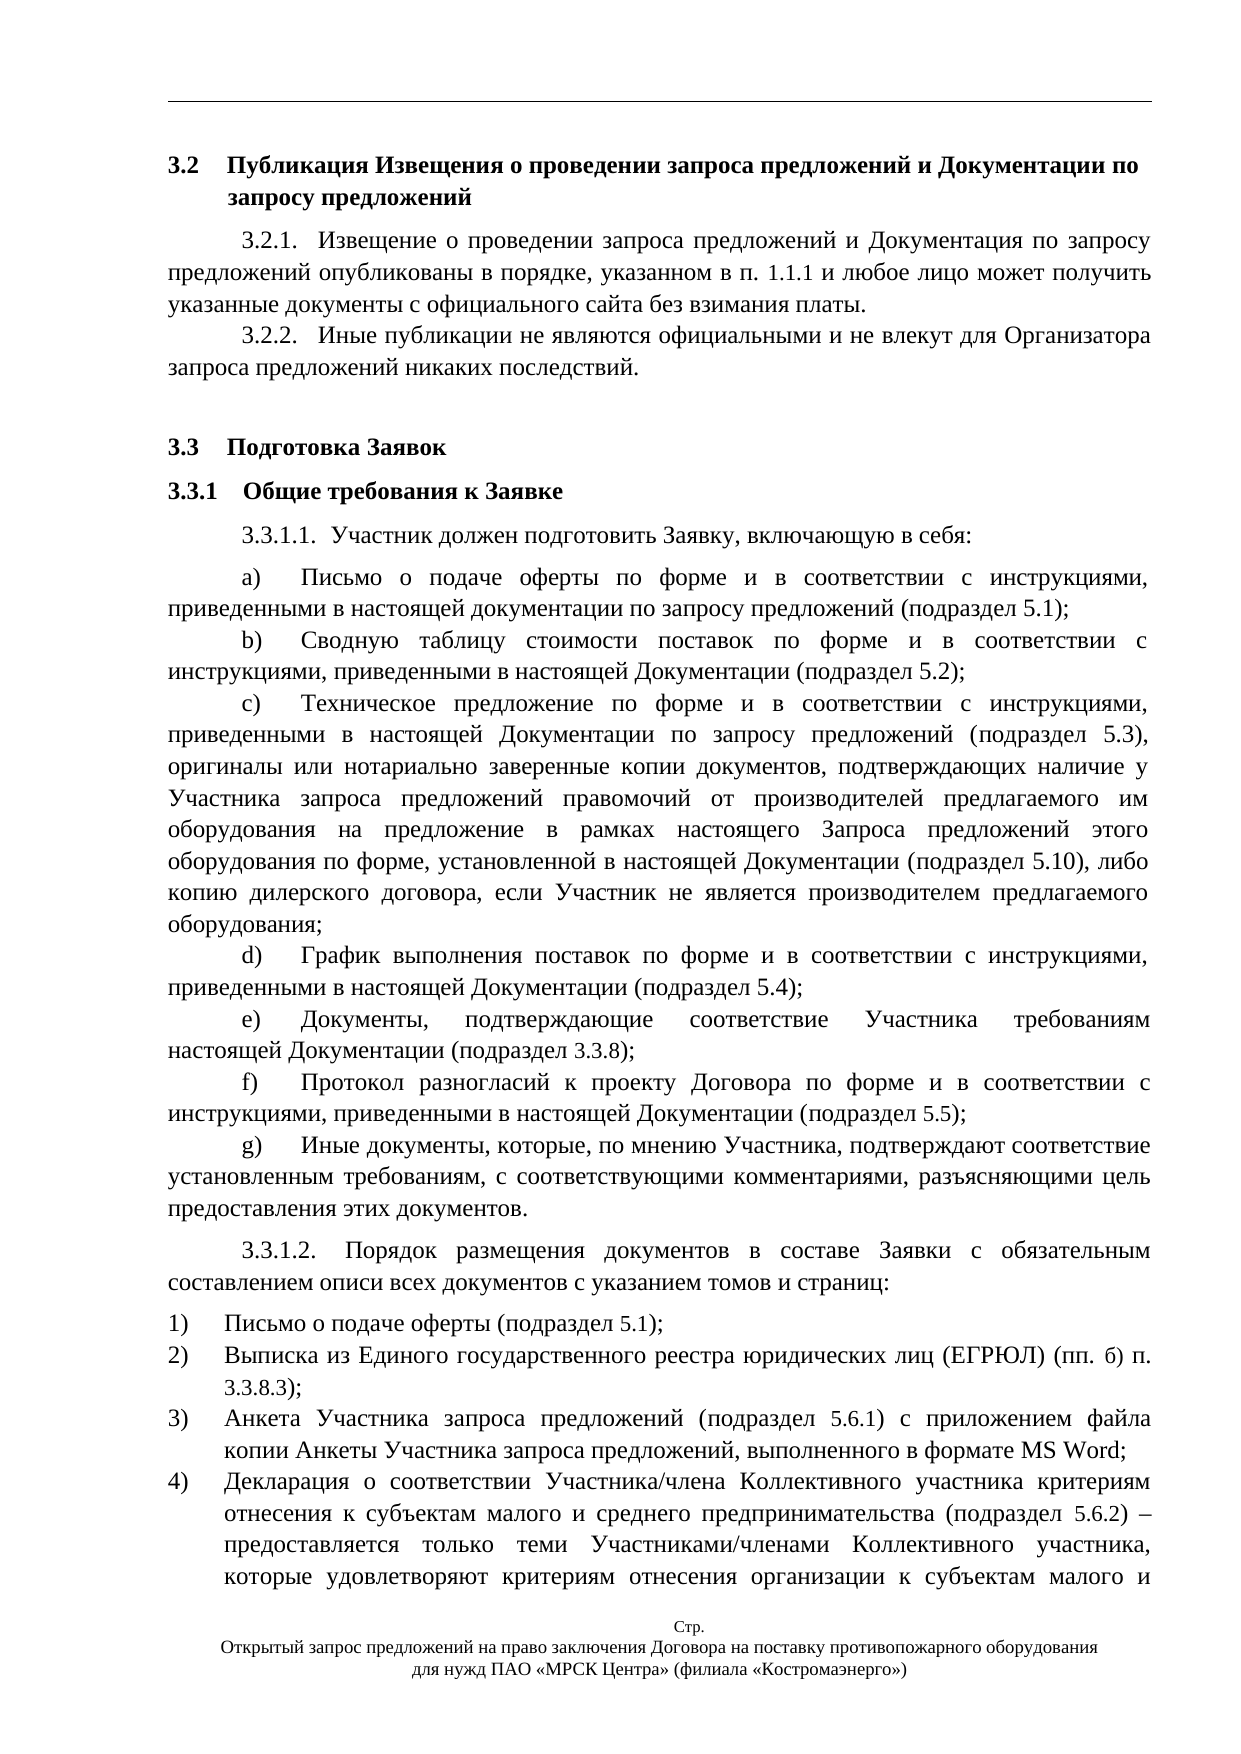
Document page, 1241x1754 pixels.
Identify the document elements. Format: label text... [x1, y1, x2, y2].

subtitle Подготовка Заявок [168, 432, 1152, 460]
list Техническое предложение по форме и в соответствии с инструкциями, приведенными в настоящей Документации по запросу предложений (подраздел 5.3), оригиналы или нотариально заверенные копии документов, подтверждающих наличие у Участника запроса предложений правомочий от производителей предлагаемого им оборудования на предложение в рамках настоящего Запроса предложений этого оборудования по форме, установленной в настоящей Документации (подраздел 5.10), либо копию дилерского договора, если Участник не является производителем предлагаемого оборудования; [168, 688, 1148, 938]
list Письмо о подаче оферты по форме и в соответствии с инструкциями, приведенными в настоящей документации по запросу предложений (подраздел 5.1); [168, 562, 1148, 622]
list Письмо о подаче оферты (подраздел 5.1); [168, 1308, 1152, 1337]
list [168, 1466, 1152, 1590]
list Иные публикации не являются официальными и не влекут для Организатора запроса предложений никаких последствий. [168, 320, 1152, 381]
list Иные документы, которые, по мнению Участника, подтверждают соответствие установленным требованиям, с соответствующими комментариями, разъясняющими цель предоставления этих документов. [168, 1130, 1152, 1222]
subtitle Публикация Извещения о проведении запроса предложений и Документации по запросу предложений [168, 150, 1152, 210]
list Анкета Участника запроса предложений (подраздел 5.6.1) с приложением файла копии Анкеты Участника запроса предложений, выполненного в формате MS Word; [168, 1403, 1152, 1463]
list Порядок размещения документов в составе Заявки с обязательным составлением описи всех документов с указанием томов и страниц: [168, 1235, 1152, 1295]
list Участник должен подготовить Заявку, включающую в себя: [168, 520, 1152, 548]
list Сводную таблицу стоимости поставок по форме и в соответствии с инструкциями, приведенными в настоящей Документации (подраздел 5.2); [168, 625, 1148, 685]
subtitle Общие требования к Заявке [168, 476, 1152, 504]
list Выписка из Единого государственного реестра юридических лиц (ЕГРЮЛ) (пп. б) п. 3.3.8.3); [168, 1340, 1152, 1400]
list Извещение о проведении запроса предложений и Документация по запросу предложений опубликованы в порядке, указанном в п. 1.1.1 и любое лицо может получить указанные документы с официального сайта без взимания платы. [168, 226, 1152, 317]
list Документы, подтверждающие соответствие Участника требованиям настоящей Документации (подраздел 3.3.8); [168, 1004, 1151, 1064]
list Протокол разногласий к проекту Договора по форме и в соответствии с инструкциями, приведенными в настоящей Документации (подраздел 5.5); [168, 1067, 1151, 1127]
list График выполнения поставок по форме и в соответствии с инструкциями, приведенными в настоящей Документации (подраздел 5.4); [168, 941, 1149, 1001]
